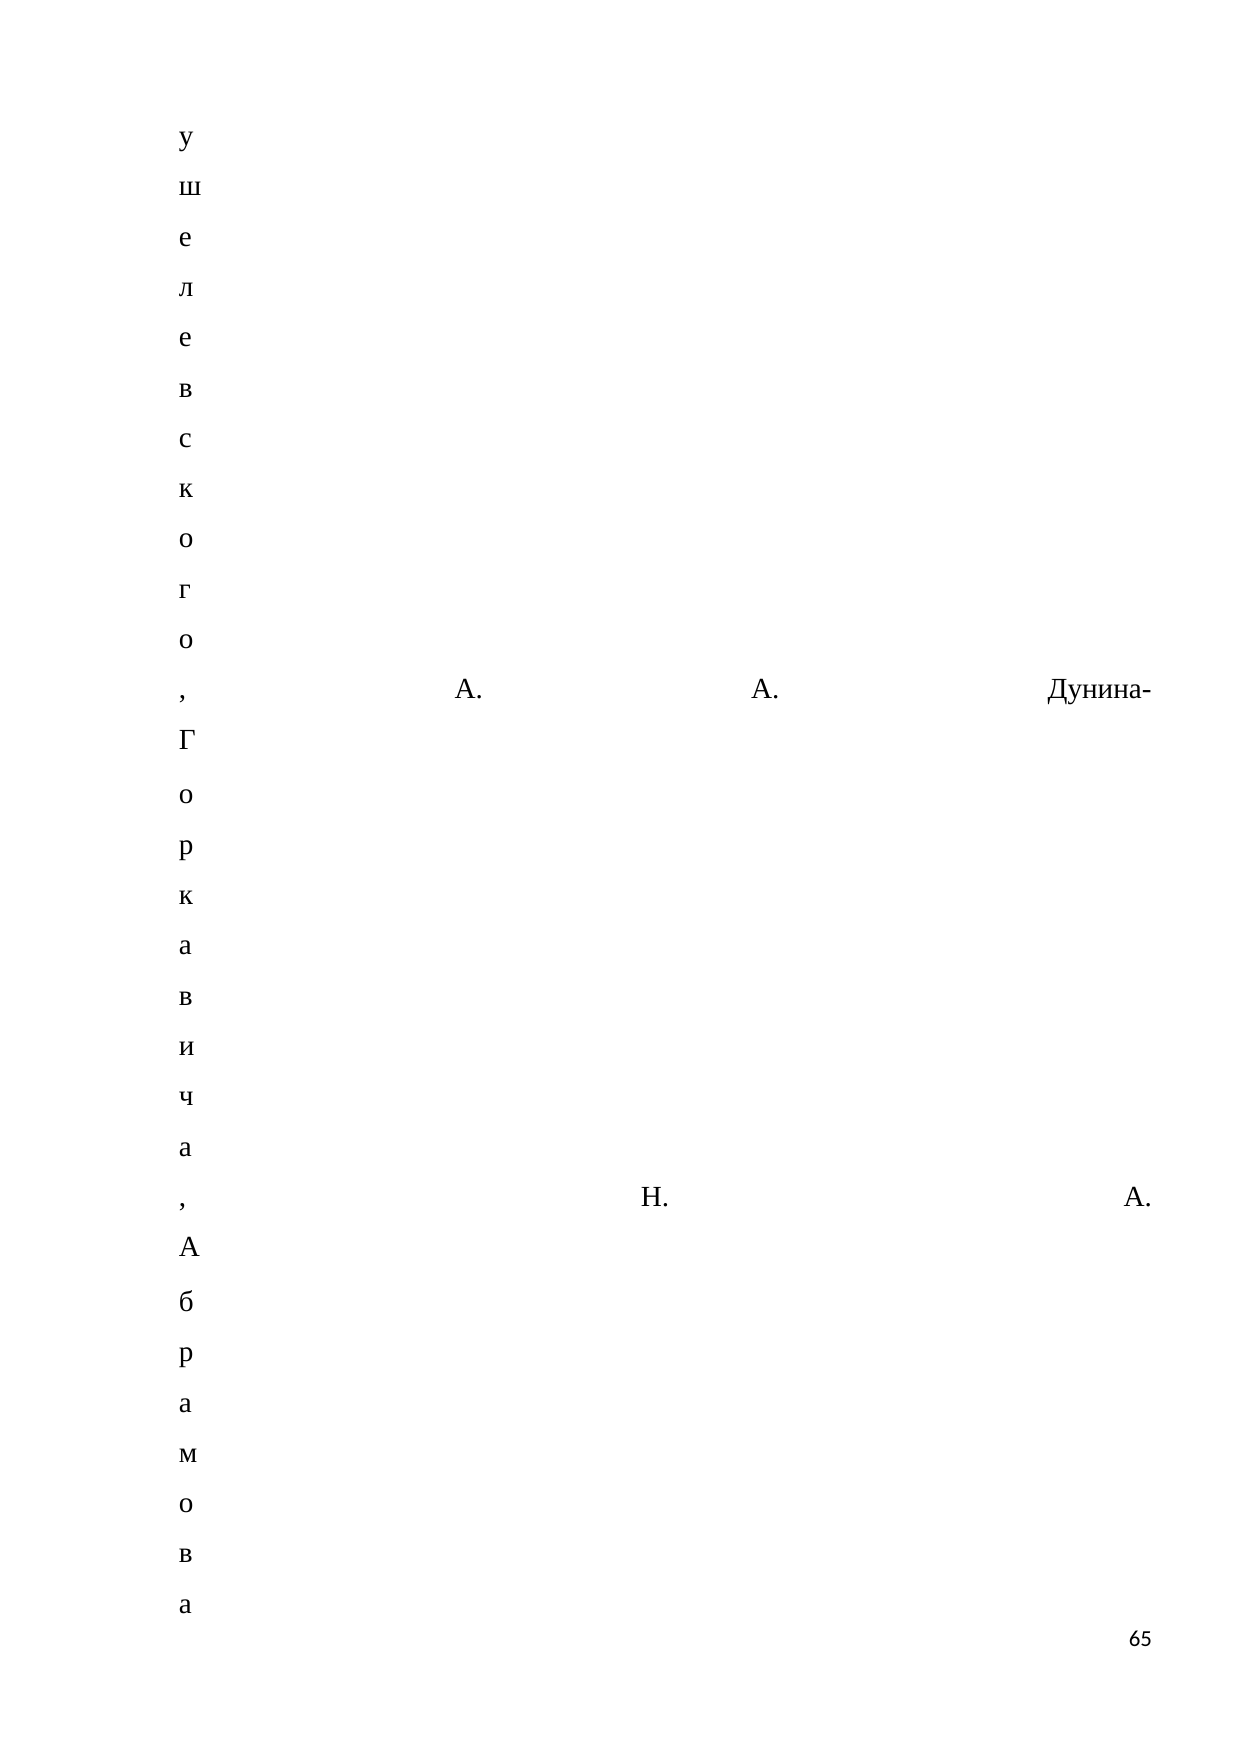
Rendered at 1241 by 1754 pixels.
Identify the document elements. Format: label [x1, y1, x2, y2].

text [179, 118, 1152, 1619]
